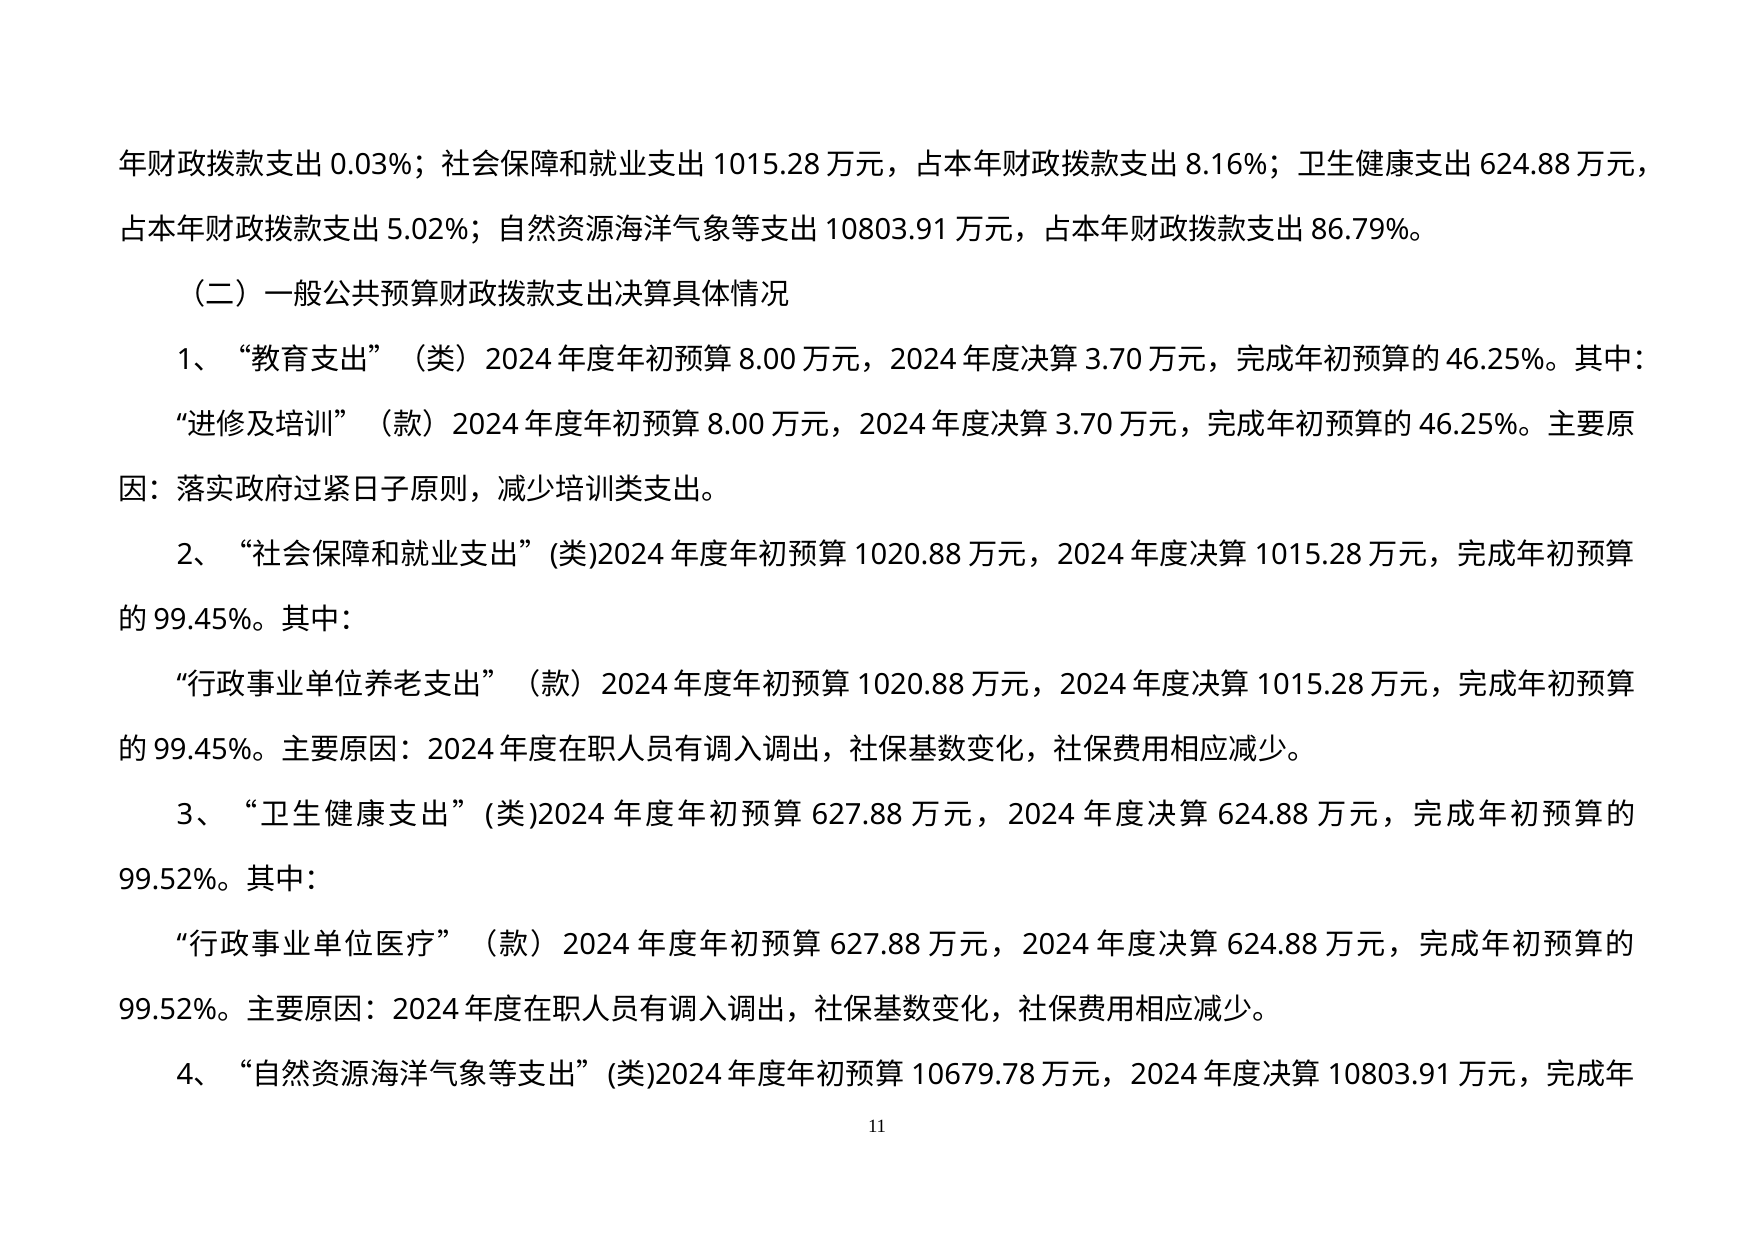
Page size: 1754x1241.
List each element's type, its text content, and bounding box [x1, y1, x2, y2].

text 1、“教育支出”（类）2024年度年初预算8.00万元，2024年度决算3.70万元，完成年初预算的46.25%。其中： [118, 324, 1636, 389]
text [118, 1039, 1636, 1104]
text 2、“社会保障和就业支出”(类)2024年度年初预算1020.88万元，2024年度决算1015.28万元，完成年初预算的99.45%。其中： [118, 519, 1636, 649]
text 3、“卫生健康支出”(类)2024年度年初预算627.88万元，2024年度决算624.88万元，完成年初预算的99.52%。其中： [118, 779, 1636, 909]
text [118, 129, 1636, 259]
text “行政事业单位养老支出”（款）2024年度年初预算1020.88万元，2024年度决算1015.28万元，完成年初预算的99.45%。主要原因：2024年度在职人员有调入调出，社保基数变化，社保费用相应减少。 [118, 649, 1636, 779]
text “行政事业单位医疗”（款）2024年度年初预算627.88万元，2024年度决算624.88万元，完成年初预算的99.52%。主要原因：2024年度在职人员有调入调出，社保基数变化，社保费用相应减少。 [118, 909, 1636, 1039]
text （二）一般公共预算财政拨款支出决算具体情况 [118, 259, 1636, 324]
text “进修及培训”（款）2024年度年初预算8.00万元，2024年度决算3.70万元，完成年初预算的46.25%。主要原因：落实政府过紧日子原则，减少培训类支出。 [118, 389, 1636, 519]
